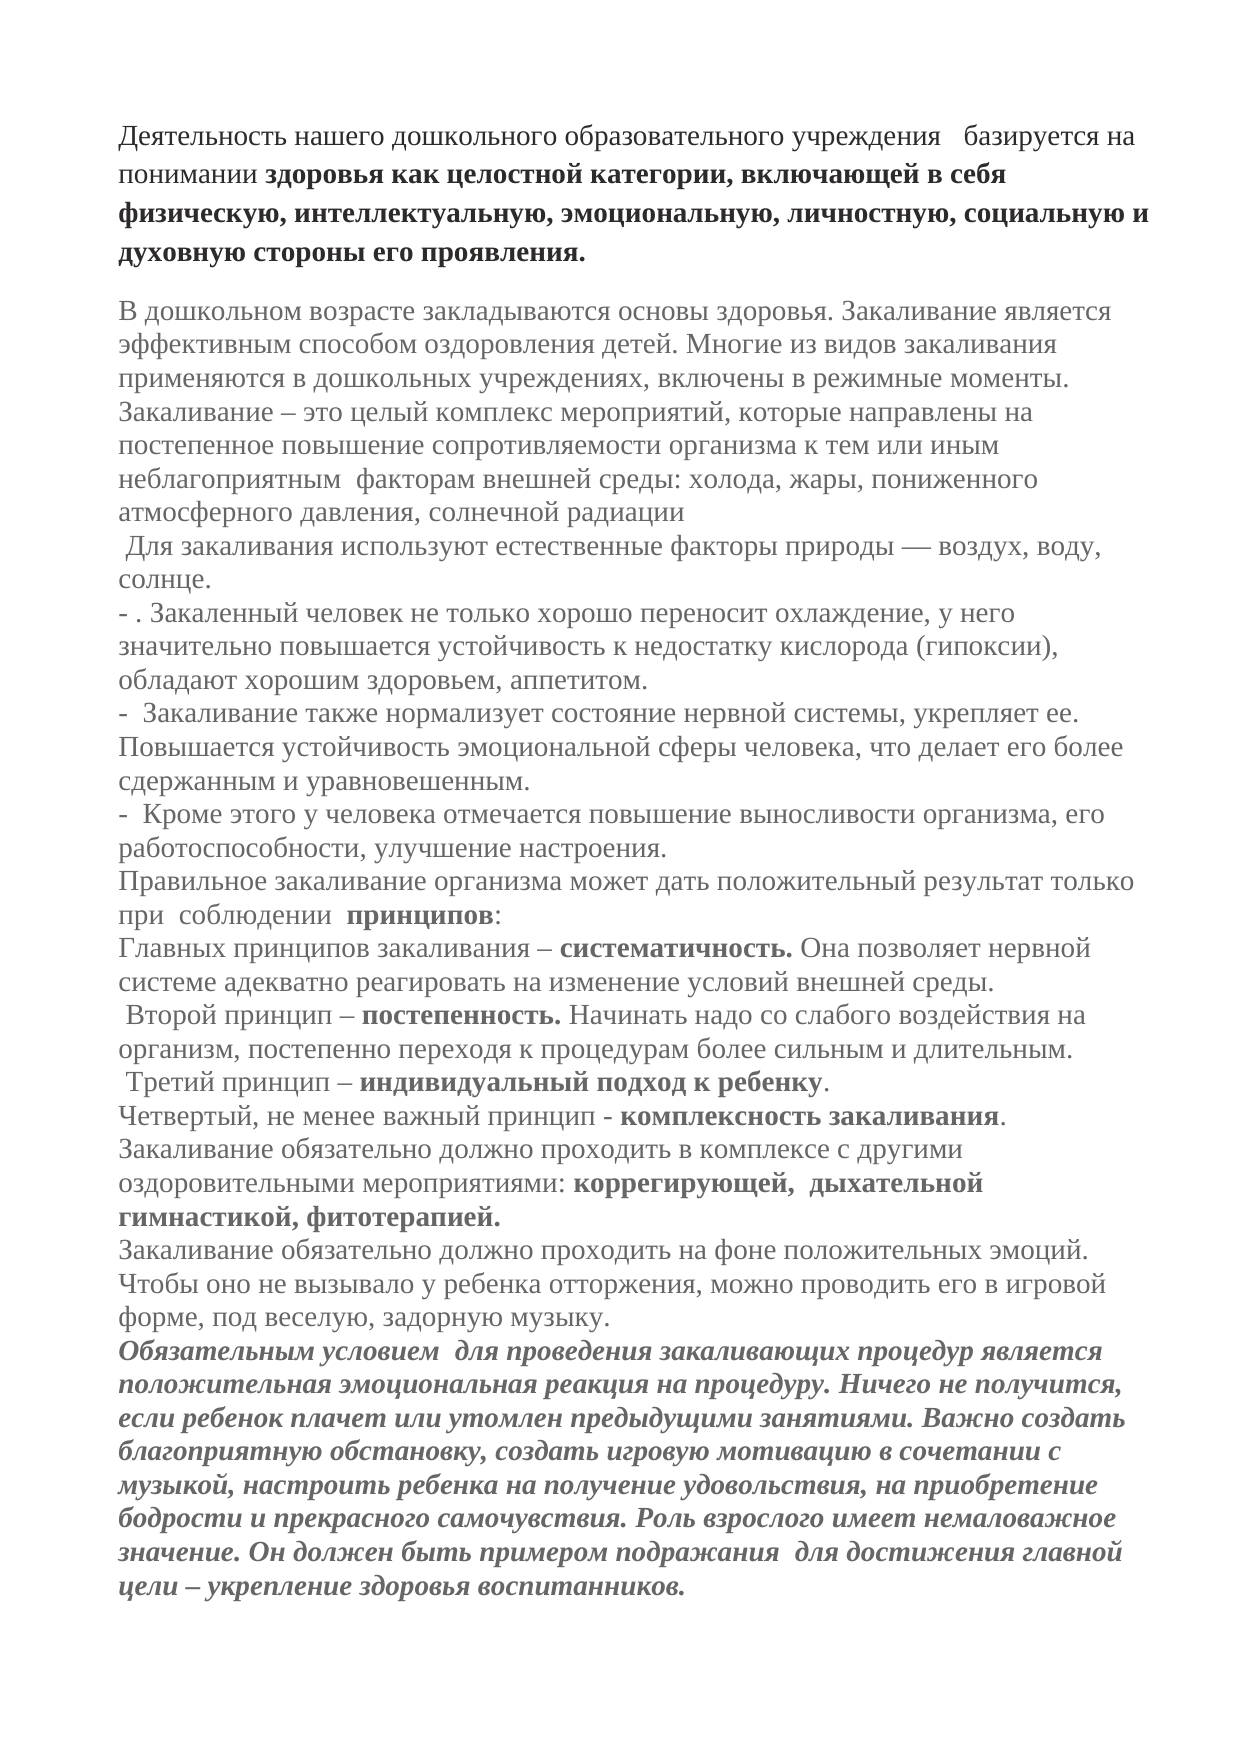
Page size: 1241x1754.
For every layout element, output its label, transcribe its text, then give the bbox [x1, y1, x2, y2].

text Правильное закаливание организма может дать положительный результат только при соблюдении принципов: [118, 863, 1152, 930]
text Деятельность нашего дошкольного образовательного учреждения базируется на понимании здоровья как целостной категории, включающей в себя физическую, интеллектуальную, эмоциональную, личностную, социальную и духовную стороны его проявления. [118, 118, 1152, 267]
text Для закаливания используют естественные факторы природы — воздух, воду, солнце. [118, 528, 1152, 595]
text Закаливание обязательно должно проходить на фоне положительных эмоций. [118, 1232, 1152, 1266]
text В дошкольном возрасте закладываются основы здоровья. Закаливание является эффективным способом оздоровления детей. Многие из видов закаливания применяются в дошкольных учреждениях, включены в режимные моменты. [118, 293, 1152, 394]
text Закаливание обязательно должно проходить в комплексе с другими оздоровительными мероприятиями: коррегирующей, дыхательной гимнастикой, фитотерапией. [118, 1132, 1152, 1232]
text Закаливание – это целый комплекс мероприятий, которые направлены на постепенное повышение сопротивляемости организма к тем или иным неблагоприятным факторам внешней среды: холода, жары, пониженного атмосферного давления, солнечной радиации [118, 394, 1152, 528]
text - Кроме этого у человека отмечается повышение выносливости организма, его работоспособности, улучшение настроения. [118, 796, 1152, 863]
text - . Закаленный человек не только хорошо переносит охлаждение, у него значительно повышается устойчивость к недостатку кислорода (гипоксии), обладают хорошим здоровьем, аппетитом. [118, 595, 1152, 696]
text Четвертый, не менее важный принцип - комплексность закаливания. [118, 1098, 1152, 1132]
text Обязательным условием для проведения закаливающих процедур является положительная эмоциональная реакция на процедуру. Ничего не получится, если ребенок плачет или утомлен предыдущими занятиями. Важно создать благоприятную обстановку, создать игровую мотивацию в сочетании с музыкой, настроить ребенка на получение удовольствия, на приобретение бодрости и прекрасного самочувствия. Роль взрослого имеет немаловажное значение. Он должен быть примером подражания для достижения главной цели – укрепление здоровья воспитанников. [118, 1333, 1152, 1601]
text Третий принцип – индивидуальный подход к ребенку. [118, 1064, 1152, 1098]
text Второй принцип – постепенность. Начинать надо со слабого воздействия на организм, постепенно переходя к процедурам более сильным и длительным. [118, 997, 1152, 1064]
text Чтобы оно не вызывало у ребенка отторжения, можно проводить его в игровой форме, под веселую, задорную музыку. [118, 1266, 1152, 1333]
text Главных принципов закаливания – систематичность. Она позволяет нервной системе адекватно реагировать на изменение условий внешней среды. [118, 930, 1152, 997]
text Повышается устойчивость эмоциональной сферы человека, что делает его более сдержанным и уравновешенным. [118, 729, 1152, 796]
text - Закаливание также нормализует состояние нервной системы, укрепляет ее. [118, 696, 1152, 729]
